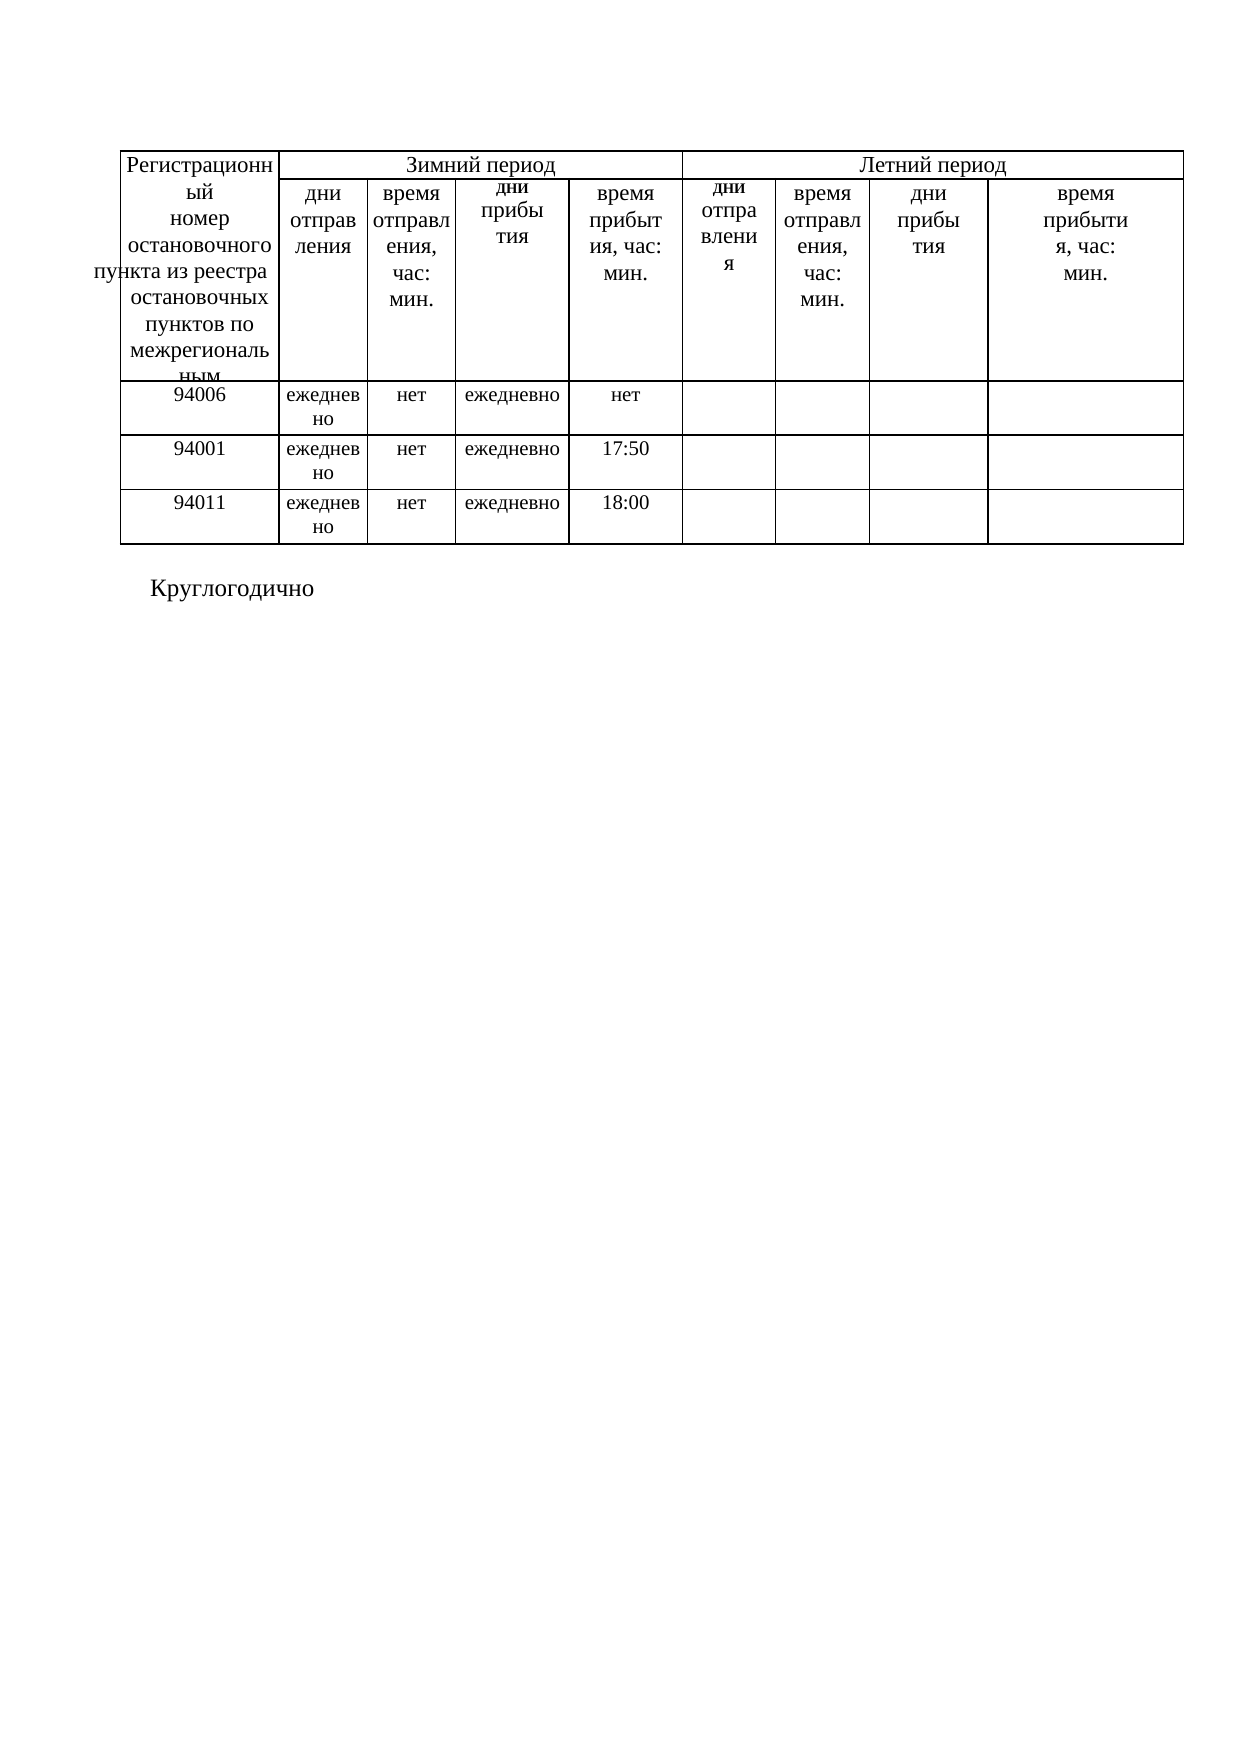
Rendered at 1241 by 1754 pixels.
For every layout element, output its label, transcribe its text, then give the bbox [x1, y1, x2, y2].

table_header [121, 152, 278, 380]
table_cell нет [570, 382, 682, 434]
table_cell [683, 490, 775, 543]
table_cell 94011 [121, 490, 278, 543]
table_cell [776, 382, 869, 434]
table_cell 94006 [121, 382, 278, 434]
table_header Зимний период [280, 152, 682, 178]
table_cell нет [368, 436, 455, 489]
table_header Летний период [683, 152, 1183, 178]
table_cell дни отправ ления [280, 180, 367, 380]
table_cell ежедневно [456, 382, 568, 434]
table_cell нет [368, 382, 455, 434]
table_cell [683, 436, 775, 489]
table_cell [870, 490, 987, 543]
table_cell время отправл ения, час: мин. [368, 180, 455, 380]
table_cell [776, 436, 869, 489]
table_cell 18:00 [570, 490, 682, 543]
table_cell дни прибы тия [870, 180, 987, 380]
table_cell [776, 490, 869, 543]
table_cell [870, 382, 987, 434]
table_cell [870, 436, 987, 489]
table_cell ДНИ отпра влени я [683, 180, 775, 380]
table_cell [989, 436, 1183, 489]
table_cell время отправл ения, час: мин. [776, 180, 869, 380]
table_cell нет [368, 490, 455, 543]
table_cell ежедневно [280, 436, 367, 489]
table_cell [989, 382, 1183, 434]
table_cell ежедневно [456, 490, 568, 543]
text Круглогодично [150, 573, 1090, 602]
table_cell 94001 [121, 436, 278, 489]
table_cell [989, 490, 1183, 543]
table_cell время прибыт ия, час: мин. [570, 180, 682, 380]
table_cell ежедневно [280, 382, 367, 434]
table_cell ДНИ прибы тия [456, 180, 568, 380]
table_cell [683, 382, 775, 434]
table_cell 17:50 [570, 436, 682, 489]
table_cell ежедневно [280, 490, 367, 543]
table_cell ежедневно [456, 436, 568, 489]
table_cell время прибыти я, час: мин. [989, 180, 1183, 380]
